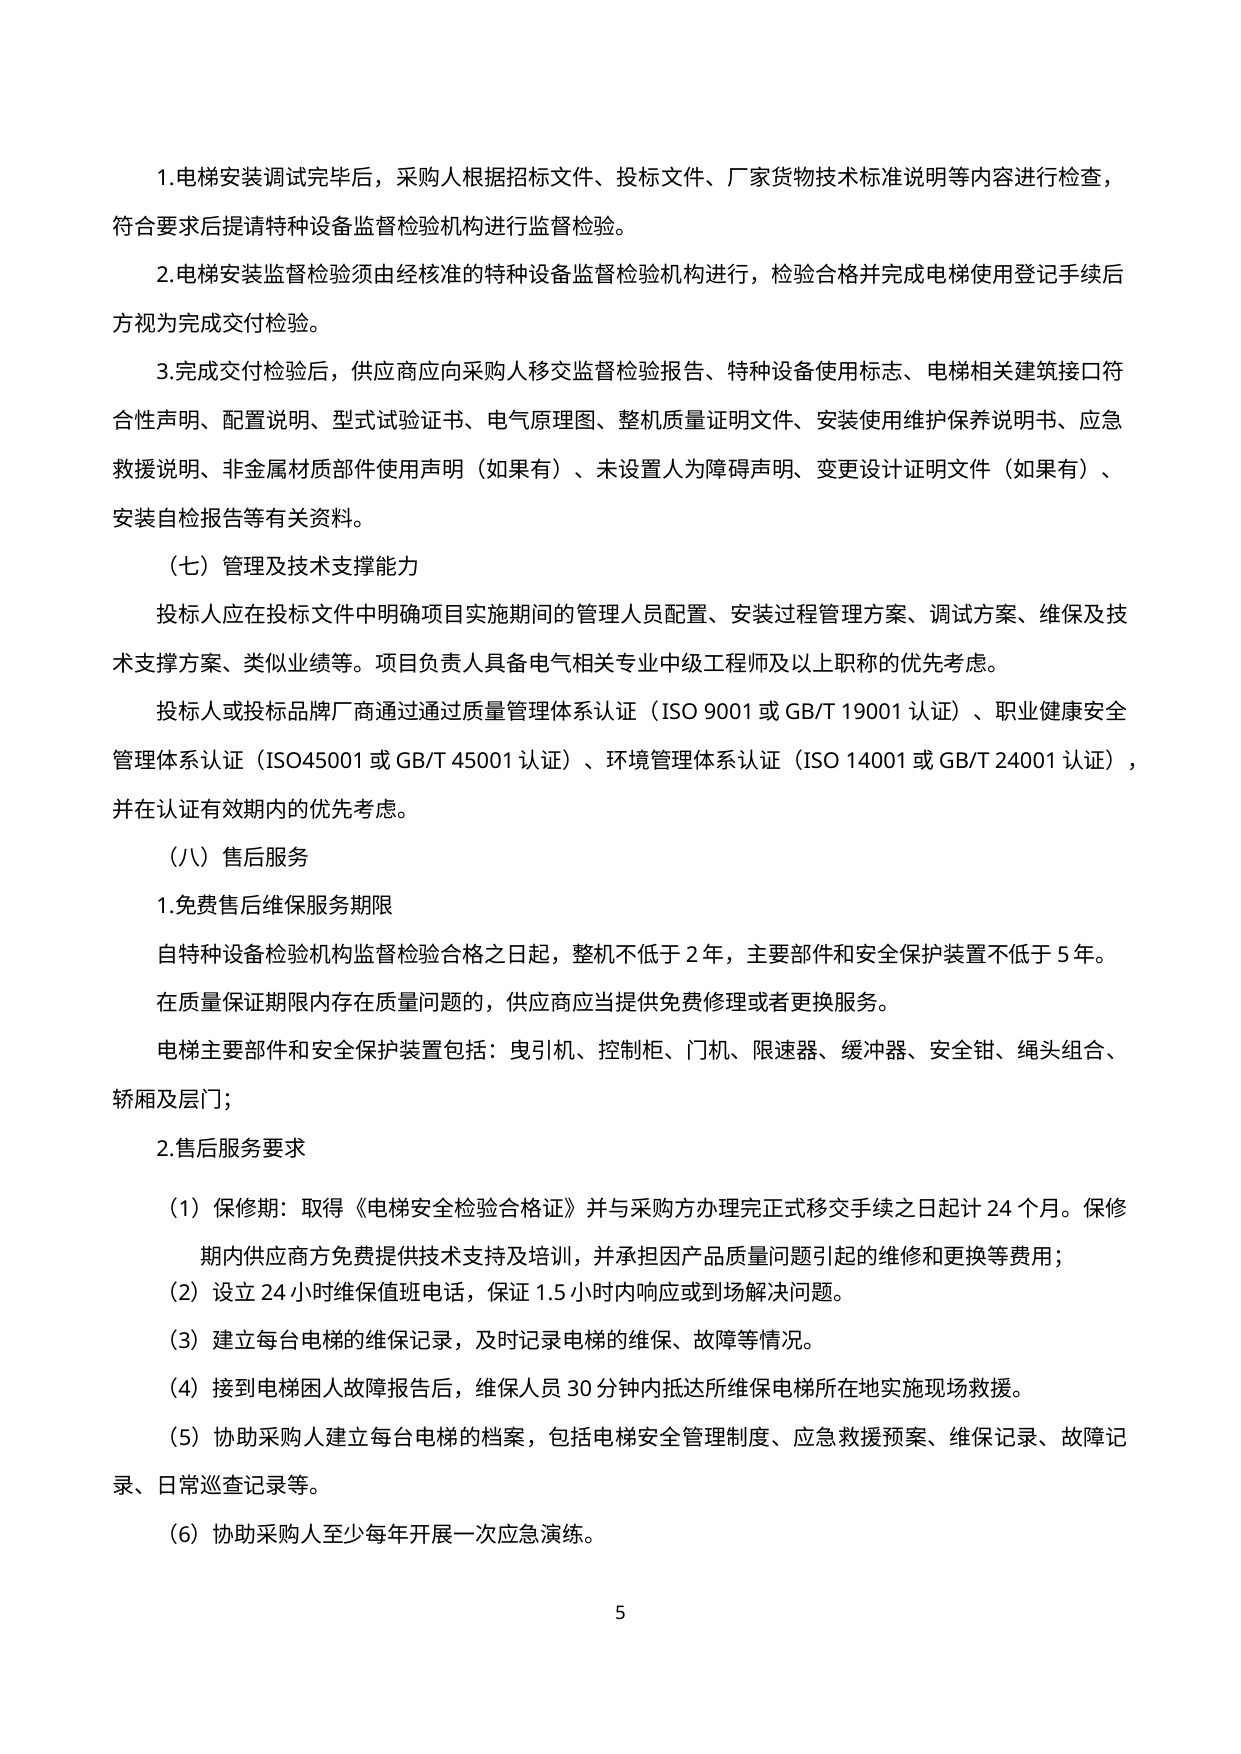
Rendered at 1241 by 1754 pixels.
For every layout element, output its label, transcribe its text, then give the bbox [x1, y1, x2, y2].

text 3.完成交付检验后，供应商应向采购人移交监督检验报告、特种设备使用标志、电梯相关建筑接口符合性声明、配置说明、型式试验证书、电气原理图、整机质量证明文件、安装使用维护保养说明书、应急救援说明、非金属材质部件使用声明（如果有）、未设置人为障碍声明、变更设计证明文件（如果有）、安装自检报告等有关资料。 [112, 354, 1128, 533]
text 电梯主要部件和安全保护装置包括：曳引机、控制柜、门机、限速器、缓冲器、安全钳、绳头组合、轿厢及层门； [112, 1033, 1128, 1114]
text 自特种设备检验机构监督检验合格之日起，整机不低于2年，主要部件和安全保护装置不低于5年。 [112, 936, 1128, 969]
text 1.电梯安装调试完毕后，采购人根据招标文件、投标文件、厂家货物技术标准说明等内容进行检查，符合要求后提请特种设备监督检验机构进行监督检验。 [112, 160, 1128, 241]
text （5）协助采购人建立每台电梯的档案，包括电梯安全管理制度、应急救援预案、维保记录、故障记录、日常巡查记录等。 [112, 1419, 1128, 1501]
list （1）保修期：取得《电梯安全检验合格证》并与采购方办理完正式移交手续之日起计24 个月。保修期内供应商方免费提供技术支持及培训，并承担因产品质量问题引起的维修和更换等费用； [156, 1178, 1128, 1274]
text 在质量保证期限内存在质量问题的，供应商应当提供免费修理或者更换服务。 [112, 985, 1128, 1017]
text （七）管理及技术支撑能力 [112, 548, 1128, 581]
text （2）设立24小时维保值班电话，保证1.5小时内响应或到场解决问题。 [156, 1274, 1128, 1307]
text 投标人应在投标文件中明确项目实施期间的管理人员配置、安装过程管理方案、调试方案、维保及技术支撑方案、类似业绩等。项目负责人具备电气相关专业中级工程师及以上职称的优先考虑。 [112, 597, 1128, 678]
text （4）接到电梯困人故障报告后，维保人员30分钟内抵达所维保电梯所在地实施现场救援。 [112, 1371, 1128, 1403]
text 1.免费售后维保服务期限 [112, 888, 1128, 921]
text （3）建立每台电梯的维保记录，及时记录电梯的维保、故障等情况。 [112, 1323, 1128, 1355]
text 投标人或投标品牌厂商通过通过质量管理体系认证（ISO 9001或GB/T 19001认证）、职业健康安全管理体系认证（ISO45001或GB/T 45001认证）、环境管理体系认证（ISO 14001或GB/T 24001认证），并在认证有效期内的优先考虑。 [112, 694, 1128, 824]
text 2.电梯安装监督检验须由经核准的特种设备监督检验机构进行，检验合格并完成电梯使用登记手续后方视为完成交付检验。 [112, 257, 1128, 338]
text （6）协助采购人至少每年开展一次应急演练。 [112, 1516, 1128, 1549]
text 2.售后服务要求 [112, 1130, 1128, 1163]
text （八）售后服务 [112, 840, 1128, 872]
